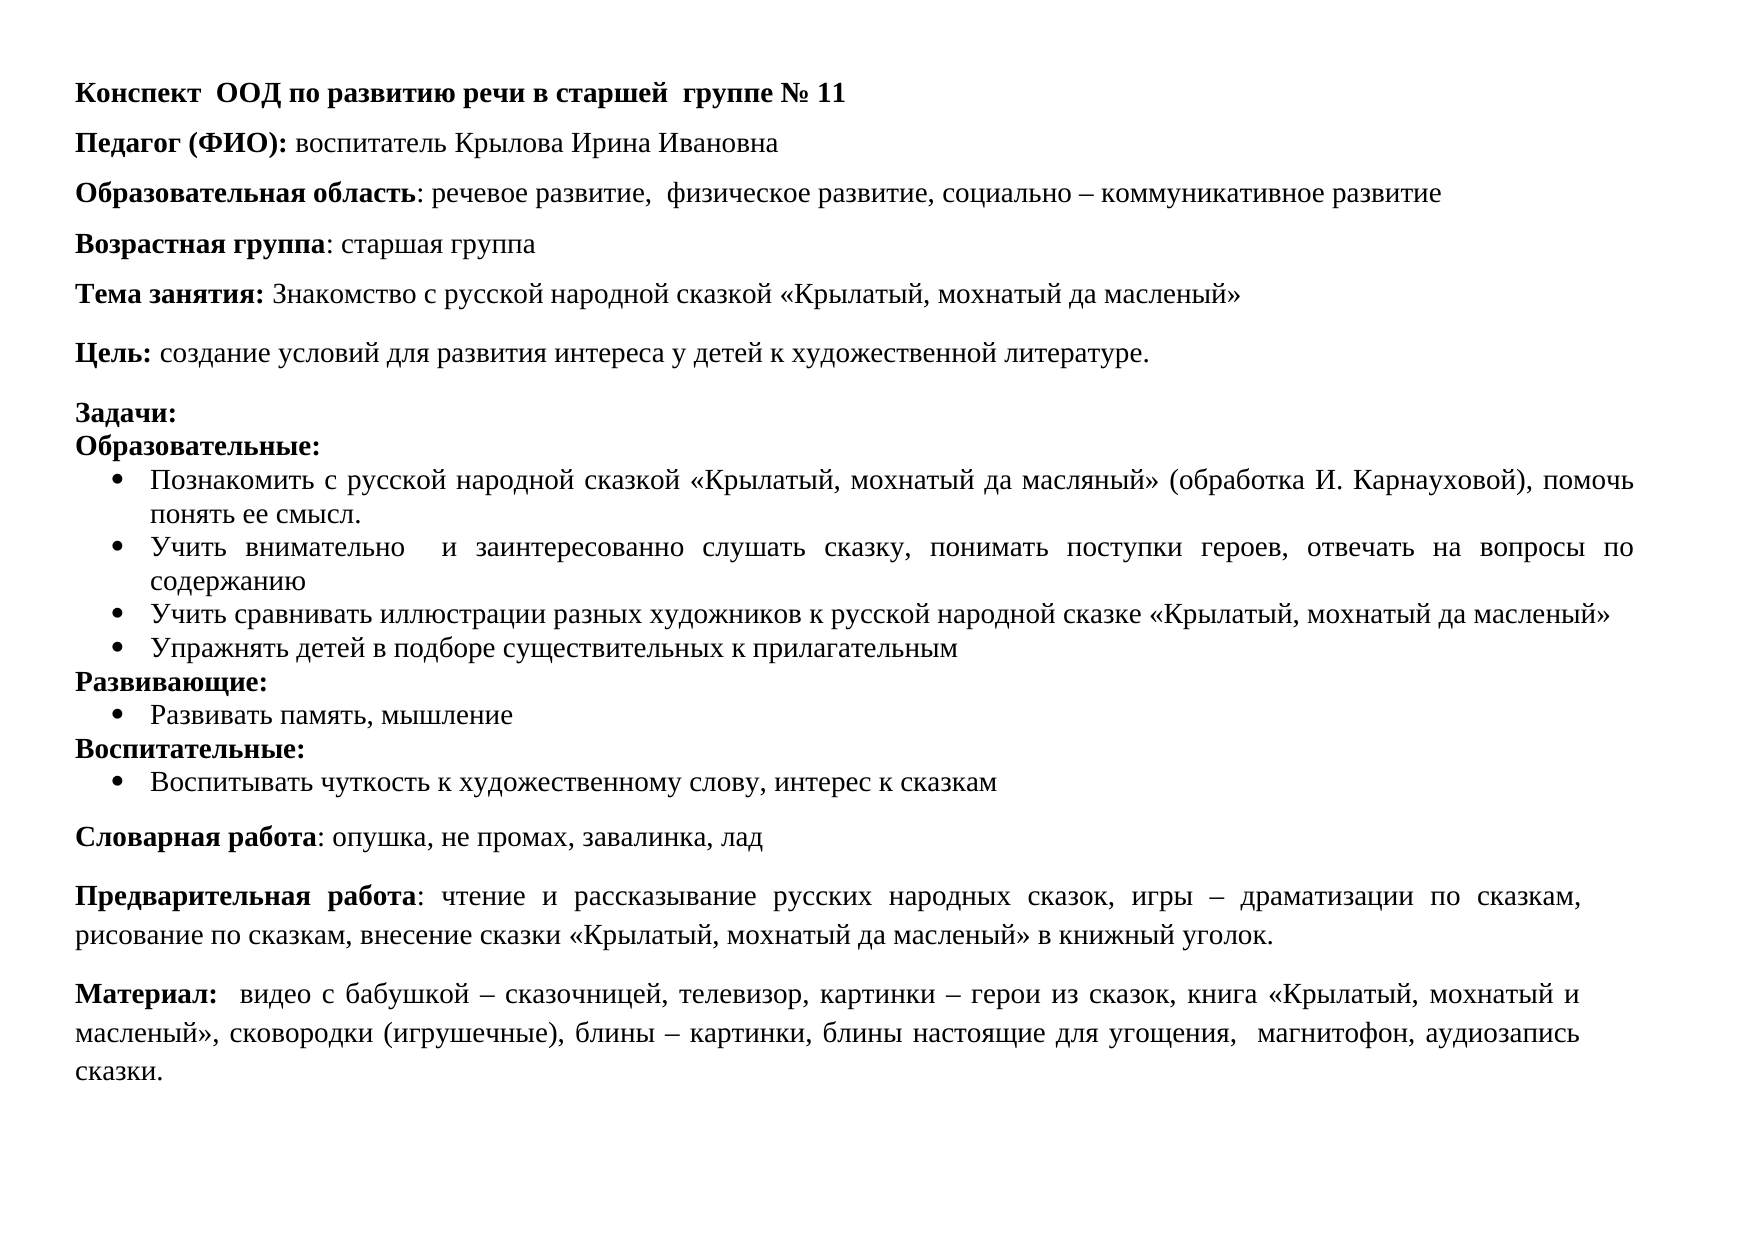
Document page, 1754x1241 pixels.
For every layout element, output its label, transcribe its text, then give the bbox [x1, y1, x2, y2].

list Учить внимательно и заинтересованно слушать сказку, понимать поступки героев, отвечать на вопросы по содержанию [112, 529, 1636, 596]
text Образовательные: [75, 428, 1582, 462]
text Словарная работа: опушка, не промах, завалинка, лад [75, 819, 1582, 852]
list Развивать память, мышление [112, 697, 1582, 731]
list Познакомить с русской народной сказкой «Крылатый, мохнатый да масляный» (обработка И. Карнауховой), помочь понять ее смысл. [112, 462, 1636, 529]
list Воспитывать чуткость к художественному слову, интерес к сказкам [112, 764, 1582, 798]
text Материал: видео с бабушкой – сказочницей, телевизор, картинки – герои из сказок, книга «Крылатый, мохнатый и масленый», сковородки (игрушечные), блины – картинки, блины настоящие для угощения, магнитофон, аудиозапись сказки. [75, 976, 1582, 1087]
list Учить сравнивать иллюстрации разных художников к русской народной сказке «Крылатый, мохнатый да масленый» [112, 596, 1636, 630]
text Цель: создание условий для развития интереса у детей к художественной литературе. [75, 336, 1636, 369]
text Возрастная группа: старшая группа [75, 226, 1582, 259]
text Конспект ООД по развитию речи в старшей группе № 11 [75, 75, 1582, 108]
text Задачи: [75, 395, 1582, 428]
text Предварительная работа: чтение и рассказывание русских народных сказок, игры – драматизации по сказкам, рисование по сказкам, внесение сказки «Крылатый, мохнатый да масленый» в книжный уголок. [75, 878, 1582, 950]
text Образовательная область: речевое развитие, физическое развитие, социально – коммуникативное развитие [75, 176, 1582, 209]
list Упражнять детей в подборе существительных к прилагательным [112, 630, 1636, 664]
text Развивающие: [75, 664, 1582, 697]
text Педагог (ФИО): воспитатель Крылова Ирина Ивановна [75, 125, 1582, 159]
text Тема занятия: Знакомство с русской народной сказкой «Крылатый, мохнатый да масленый» [75, 276, 1582, 310]
text Воспитательные: [75, 731, 1582, 764]
